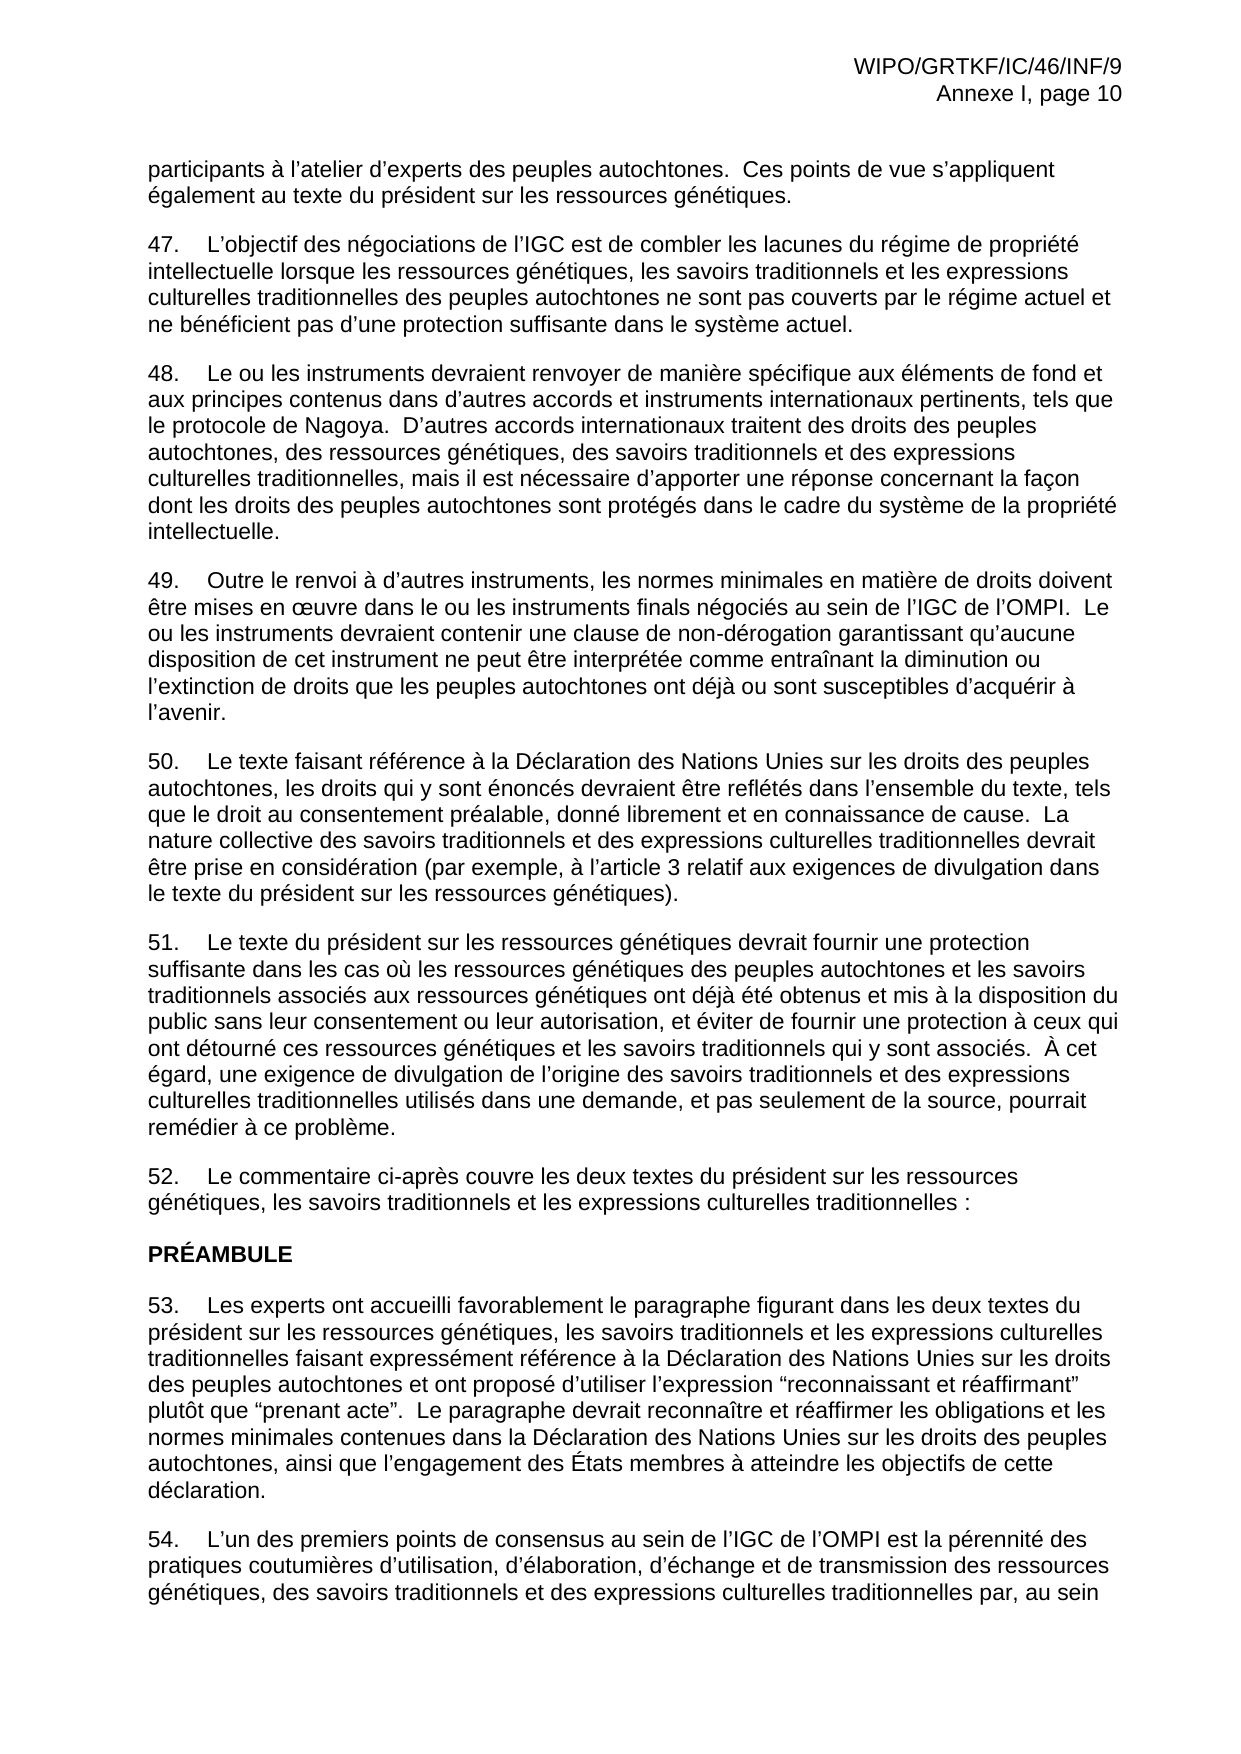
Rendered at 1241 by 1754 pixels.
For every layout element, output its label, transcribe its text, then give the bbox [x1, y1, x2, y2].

subtitle Préambule [148, 1241, 1122, 1267]
text Le commentaire ci-après couvre les deux textes du président sur les ressources génétiques, les savoirs traditionnels et les expressions culturelles traditionnelles : [148, 1163, 1122, 1216]
text Le ou les instruments devraient renvoyer de manière spécifique aux éléments de fond et aux principes contenus dans d’autres accords et instruments internationaux pertinents, tels que le protocole de Nagoya. D’autres accords internationaux traitent des droits des peuples autochtones, des ressources génétiques, des savoirs traditionnels et des expressions culturelles traditionnelles, mais il est nécessaire d’apporter une réponse concernant la façon dont les droits des peuples autochtones sont protégés dans le cadre du système de la propriété intellectuelle. [148, 360, 1122, 544]
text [148, 1526, 1122, 1605]
text Le texte faisant référence à la Déclaration des Nations Unies sur les droits des peuples autochtones, les droits qui y sont énoncés devraient être reflétés dans l’ensemble du texte, tels que le droit au consentement préalable, donné librement et en connaissance de cause. La nature collective des savoirs traditionnels et des expressions culturelles traditionnelles devrait être prise en considération (par exemple, à l’article 3 relatif aux exigences de divulgation dans le texte du président sur les ressources génétiques). [148, 748, 1122, 906]
text Le texte du président sur les ressources génétiques devrait fournir une protection suffisante dans les cas où les ressources génétiques des peuples autochtones et les savoirs traditionnels associés aux ressources génétiques ont déjà été obtenus et mis à la disposition du public sans leur consentement ou leur autorisation, et éviter de fournir une protection à ceux qui ont détourné ces ressources génétiques et les savoirs traditionnels qui y sont associés. À cet égard, une exigence de divulgation de l’origine des savoirs traditionnels et des expressions culturelles traditionnelles utilisés dans une demande, et pas seulement de la source, pourrait remédier à ce problème. [148, 929, 1122, 1140]
text Les experts ont accueilli favorablement le paragraphe figurant dans les deux textes du président sur les ressources génétiques, les savoirs traditionnels et les expressions culturelles traditionnelles faisant expressément référence à la Déclaration des Nations Unies sur les droits des peuples autochtones et ont proposé d’utiliser l’expression “reconnaissant et réaffirmant” plutôt que “prenant acte”. Le paragraphe devrait reconnaître et réaffirmer les obligations et les normes minimales contenues dans la Déclaration des Nations Unies sur les droits des peuples autochtones, ainsi que l’engagement des États membres à atteindre les objectifs de cette déclaration. [148, 1292, 1122, 1503]
text Outre le renvoi à d’autres instruments, les normes minimales en matière de droits doivent être mises en œuvre dans le ou les instruments finals négociés au sein de l’IGC de l’OMPI. Le ou les instruments devraient contenir une clause de non-dérogation garantissant qu’aucune disposition de cet instrument ne peut être interprétée comme entraînant la diminution ou l’extinction de droits que les peuples autochtones ont déjà ou sont susceptibles d’acquérir à l’avenir. [148, 567, 1122, 725]
text L’objectif des négociations de l’IGC est de combler les lacunes du régime de propriété intellectuelle lorsque les ressources génétiques, les savoirs traditionnels et les expressions culturelles traditionnelles des peuples autochtones ne sont pas couverts par le régime actuel et ne bénéficient pas d’une protection suffisante dans le système actuel. [148, 231, 1122, 337]
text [148, 156, 1122, 208]
